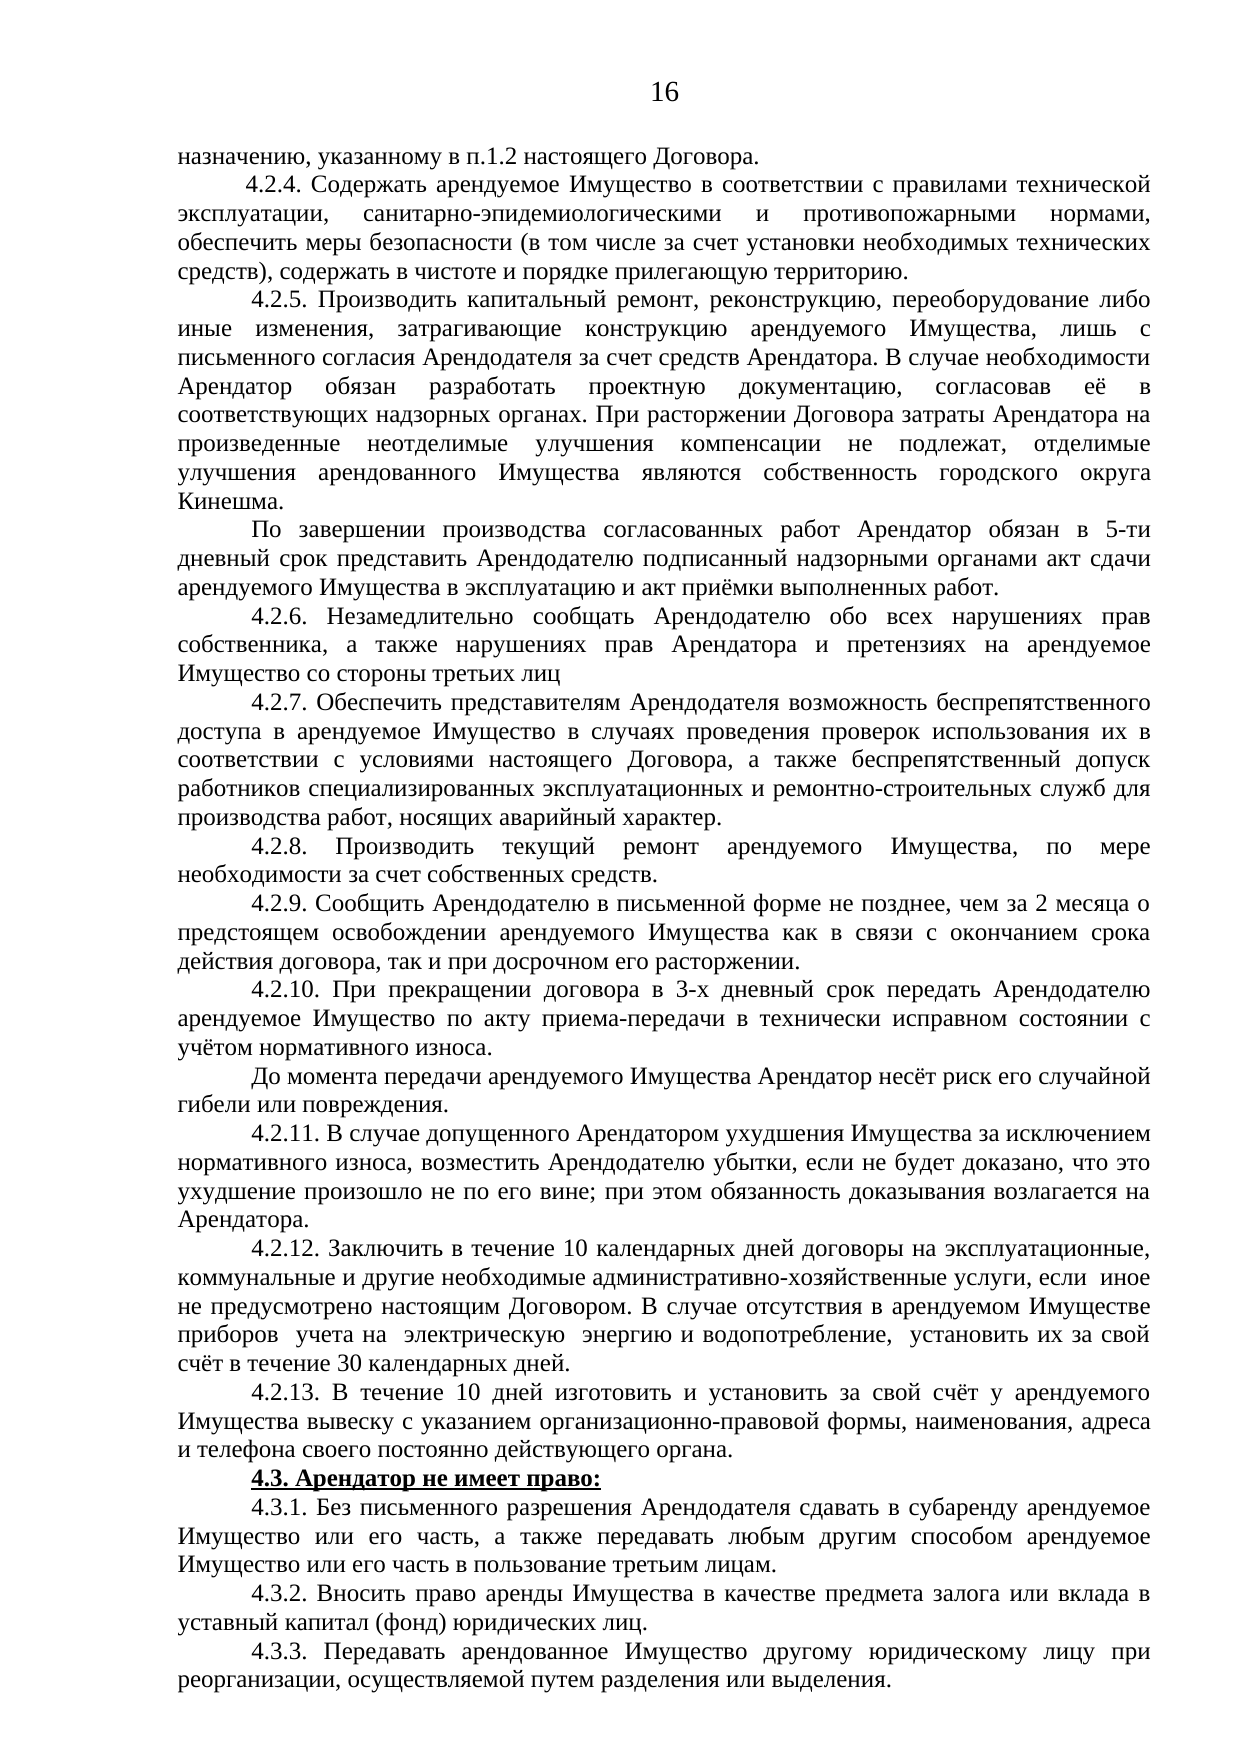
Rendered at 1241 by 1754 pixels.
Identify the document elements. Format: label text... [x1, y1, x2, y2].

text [177, 141, 1152, 169]
text 4.2.9. Сообщить Арендодателю в письменной форме не позднее, чем за 2 месяца о предстоящем освобождении арендуемого Имущества как в связи с окончанием срока действия договора, так и при досрочном его расторжении. [177, 888, 1152, 974]
text 4.2.11. В случае допущенного Арендатором ухудшения Имущества за исключением нормативного износа, возместить Арендодателю убытки, если не будет доказано, что это ухудшение произошло не по его вине; при этом обязанность доказывания возлагается на Арендатора. [177, 1118, 1152, 1233]
text 4.2.5. Производить капитальный ремонт, реконструкцию, переоборудование либо иные изменения, затрагивающие конструкцию арендуемого Имущества, лишь с письменного согласия Арендодателя за счет средств Арендатора. В случае необходимости Арендатор обязан разработать проектную документацию, согласовав её в соответствующих надзорных органах. При расторжении Договора затраты Арендатора на произведенные неотделимые улучшения компенсации не подлежат, отделимые улучшения арендованного Имущества являются собственность городского округа Кинешма. [177, 284, 1152, 514]
text По завершении производства согласованных работ Арендатор обязан в 5-ти дневный срок представить Арендодателю подписанный надзорными органами акт сдачи арендуемого Имущества в эксплуатацию и акт приёмки выполненных работ. [177, 514, 1152, 601]
text 4.3.2. Вносить право аренды Имущества в качестве предмета залога или вклада в уставный капитал (фонд) юридических лиц. [177, 1578, 1152, 1636]
text 4.2.10. При прекращении договора в 3-х дневный срок передать Арендодателю арендуемое Имущество по акту приема-передачи в технически исправном состоянии с учётом нормативного износа. [177, 974, 1152, 1061]
text 4.2.4. Содержать арендуемое Имущество в соответствии с правилами технической эксплуатации, санитарно-эпидемиологическими и противопожарными нормами, обеспечить меры безопасности (в том числе за счет установки необходимых технических средств), содержать в чистоте и порядке прилегающую территорию. [177, 169, 1152, 284]
text 4.2.13. В течение 10 дней изготовить и установить за свой счёт у арендуемого Имущества вывеску с указанием организационно-правовой формы, наименования, адреса и телефона своего постоянно действующего органа. [177, 1377, 1152, 1463]
text 4.3.3. Передавать арендованное Имущество другому юридическому лицу при реорганизации, осуществляемой путем разделения или выделения. [177, 1636, 1152, 1693]
text 4.3. Арендатор не имеет право: [177, 1463, 1152, 1492]
text До момента передачи арендуемого Имущества Арендатор несёт риск его случайной гибели или повреждения. [177, 1061, 1152, 1118]
text 4.3.1. Без письменного разрешения Арендодателя сдавать в субаренду арендуемое Имущество или его часть, а также передавать любым другим способом арендуемое Имущество или его часть в пользование третьим лицам. [177, 1492, 1152, 1578]
text 4.2.7. Обеспечить представителям Арендодателя возможность беспрепятственного доступа в арендуемое Имущество в случаях проведения проверок использования их в соответствии с условиями настоящего Договора, а также беспрепятственный допуск работников специализированных эксплуатационных и ремонтно-строительных служб для производства работ, носящих аварийный характер. [177, 687, 1152, 831]
text 4.2.8. Производить текущий ремонт арендуемого Имущества, по мере необходимости за счет собственных средств. [177, 831, 1152, 888]
text 4.2.6. Незамедлительно сообщать Арендодателю обо всех нарушениях прав собственника, а также нарушениях прав Арендатора и претензиях на арендуемое Имущество со стороны третьих лиц [177, 601, 1152, 687]
text 4.2.12. Заключить в течение 10 календарных дней договоры на эксплуатационные, коммунальные и другие необходимые административно-хозяйственные услуги, если иное не предусмотрено настоящим Договором. В случае отсутствия в арендуемом Имуществе приборов учета на электрическую энергию и водопотребление, установить их за свой счёт в течение 30 календарных дней. [177, 1233, 1152, 1377]
